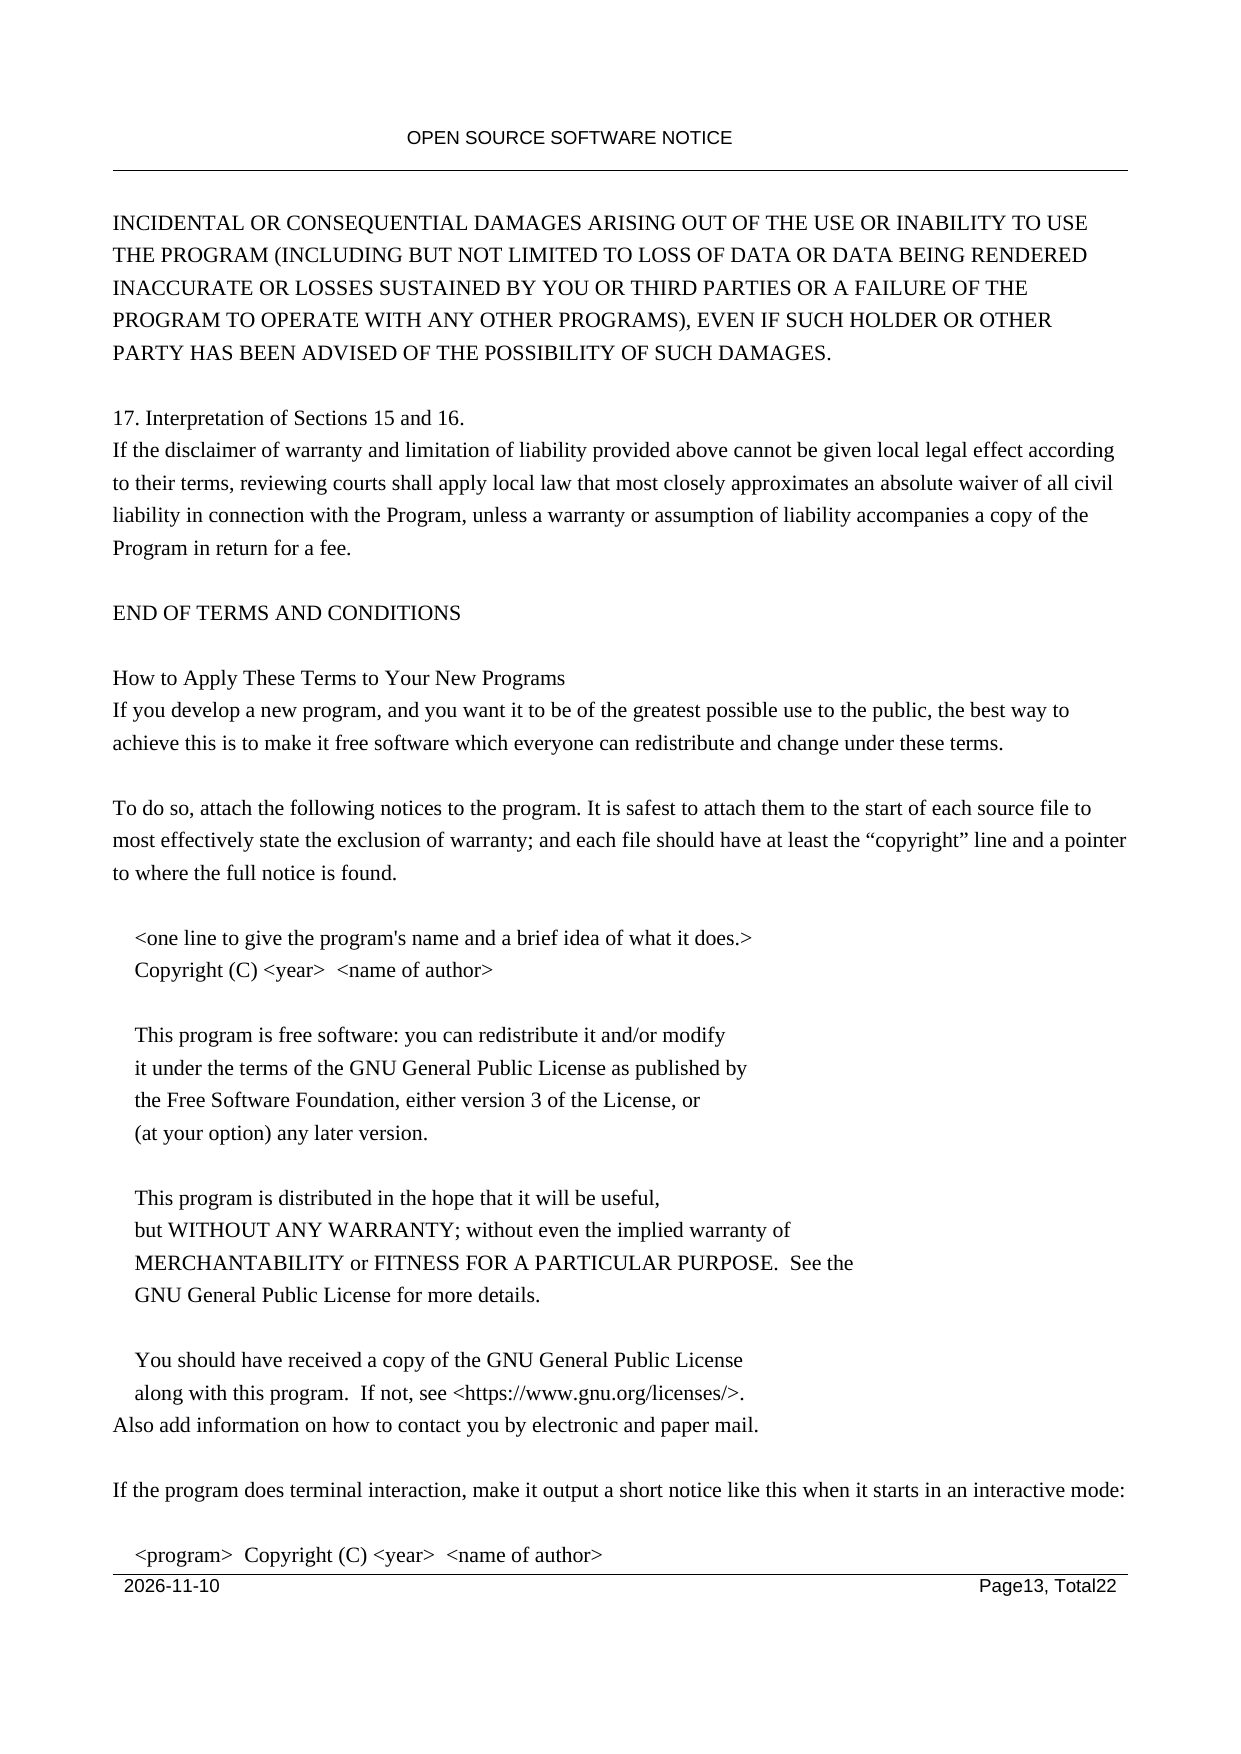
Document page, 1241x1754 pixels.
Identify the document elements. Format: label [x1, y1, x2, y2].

text [112, 206, 1128, 1571]
